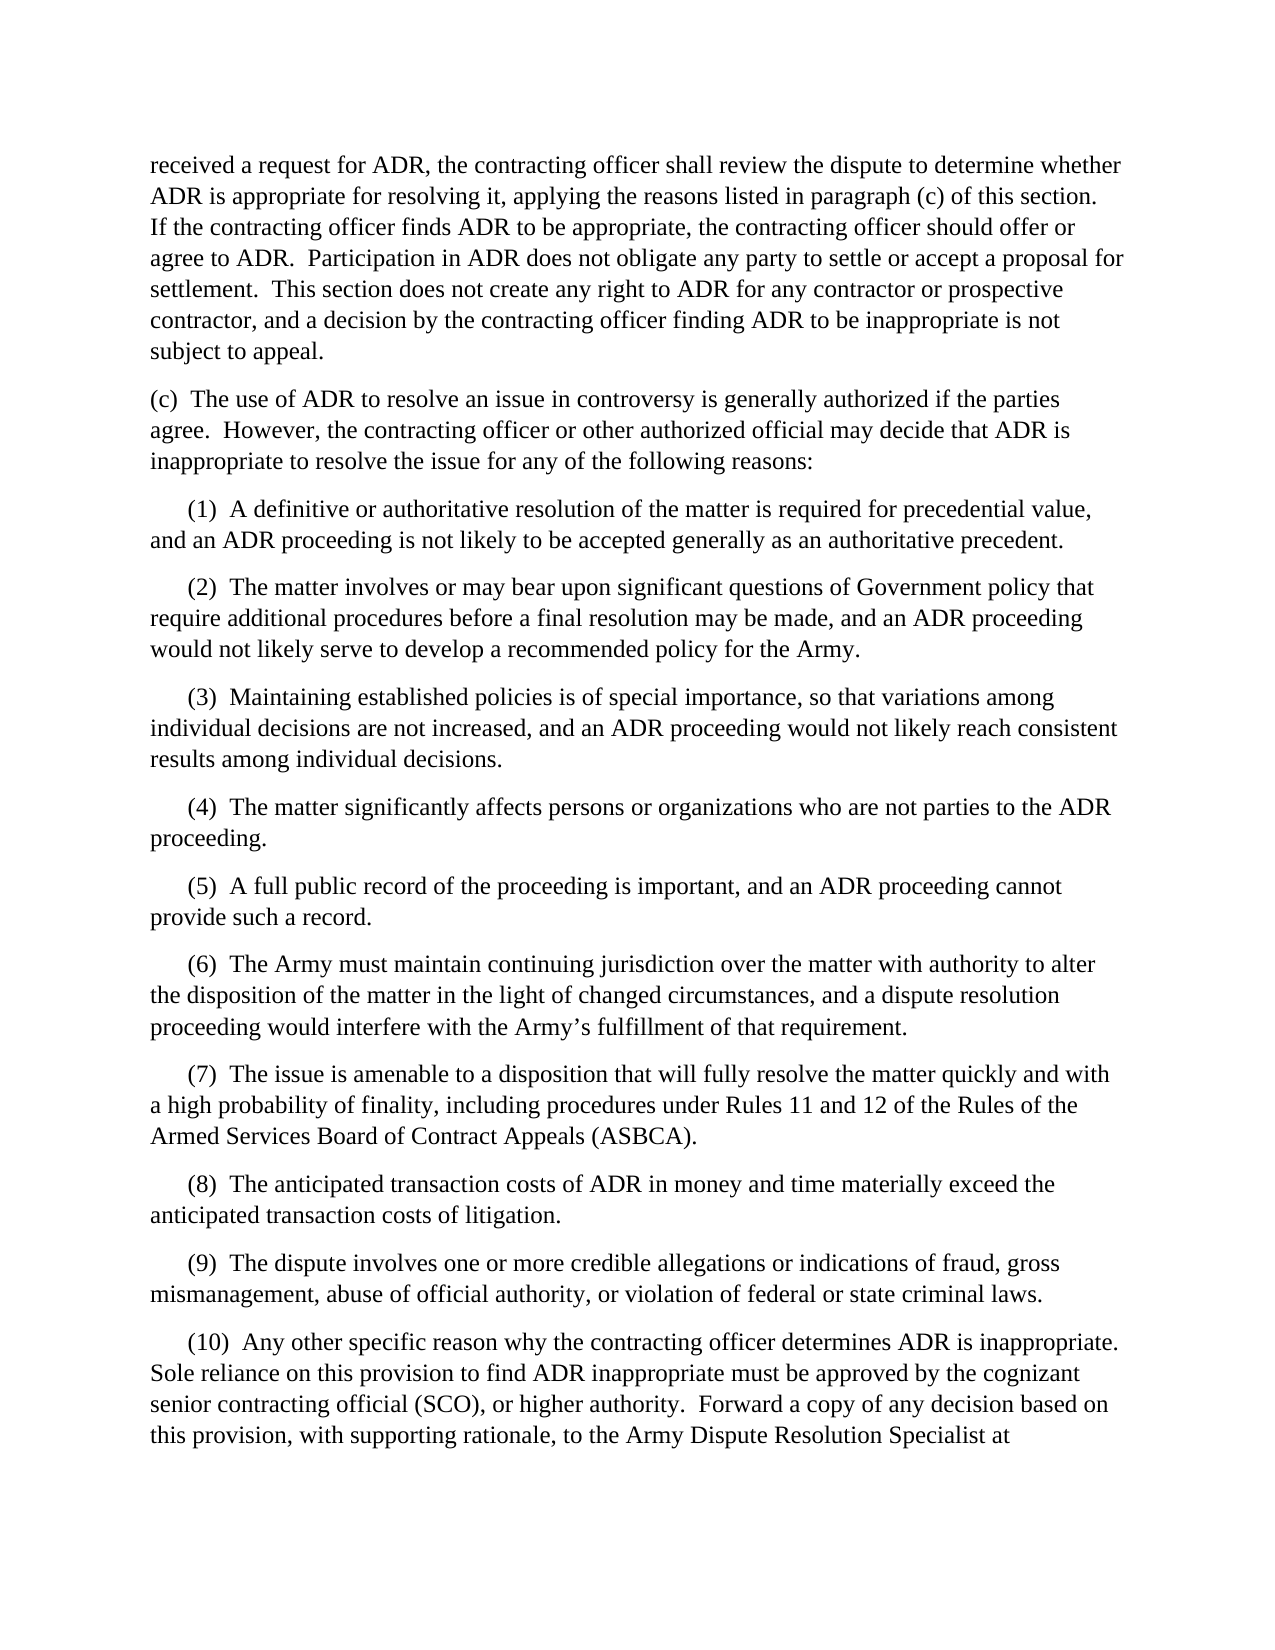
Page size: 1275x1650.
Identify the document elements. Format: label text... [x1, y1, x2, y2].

list (5) A full public record of the proceeding is important, and an ADR proceeding cannot provide such a record. [150, 871, 1125, 931]
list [150, 150, 1125, 365]
list (4) The matter significantly affects persons or organizations who are not parties to the ADR proceeding. [150, 792, 1125, 852]
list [150, 1327, 1125, 1448]
list (3) Maintaining established policies is of special importance, so that variations among individual decisions are not increased, and an ADR proceeding would not likely reach consistent results among individual decisions. [150, 682, 1125, 773]
list (c) The use of ADR to resolve an issue in controversy is generally authorized if the parties agree. However, the contracting officer or other authorized official may decide that ADR is inappropriate to resolve the issue for any of the following reasons: [150, 384, 1125, 475]
list (7) The issue is amenable to a disposition that will fully resolve the matter quickly and with a high probability of finality, including procedures under Rules 11 and 12 of the Rules of the Armed Services Board of Contract Appeals (ASBCA). [150, 1059, 1125, 1150]
list (1) A definitive or authoritative resolution of the matter is required for precedential value, and an ADR proceeding is not likely to be accepted generally as an authoritative precedent. [150, 494, 1125, 553]
list (6) The Army must maintain continuing jurisdiction over the matter with authority to alter the disposition of the matter in the light of changed circumstances, and a dispute resolution proceeding would interfere with the Army’s fulfillment of that requirement. [150, 949, 1125, 1040]
list (8) The anticipated transaction costs of ADR in money and time materially exceed the anticipated transaction costs of litigation. [150, 1169, 1125, 1229]
list (2) The matter involves or may bear upon significant questions of Government policy that require additional procedures before a final resolution may be made, and an ADR proceeding would not likely serve to develop a recommended policy for the Army. [150, 572, 1125, 663]
list (9) The dispute involves one or more credible allegations or indications of fraud, gross mismanagement, abuse of official authority, or violation of federal or state criminal laws. [150, 1248, 1125, 1308]
